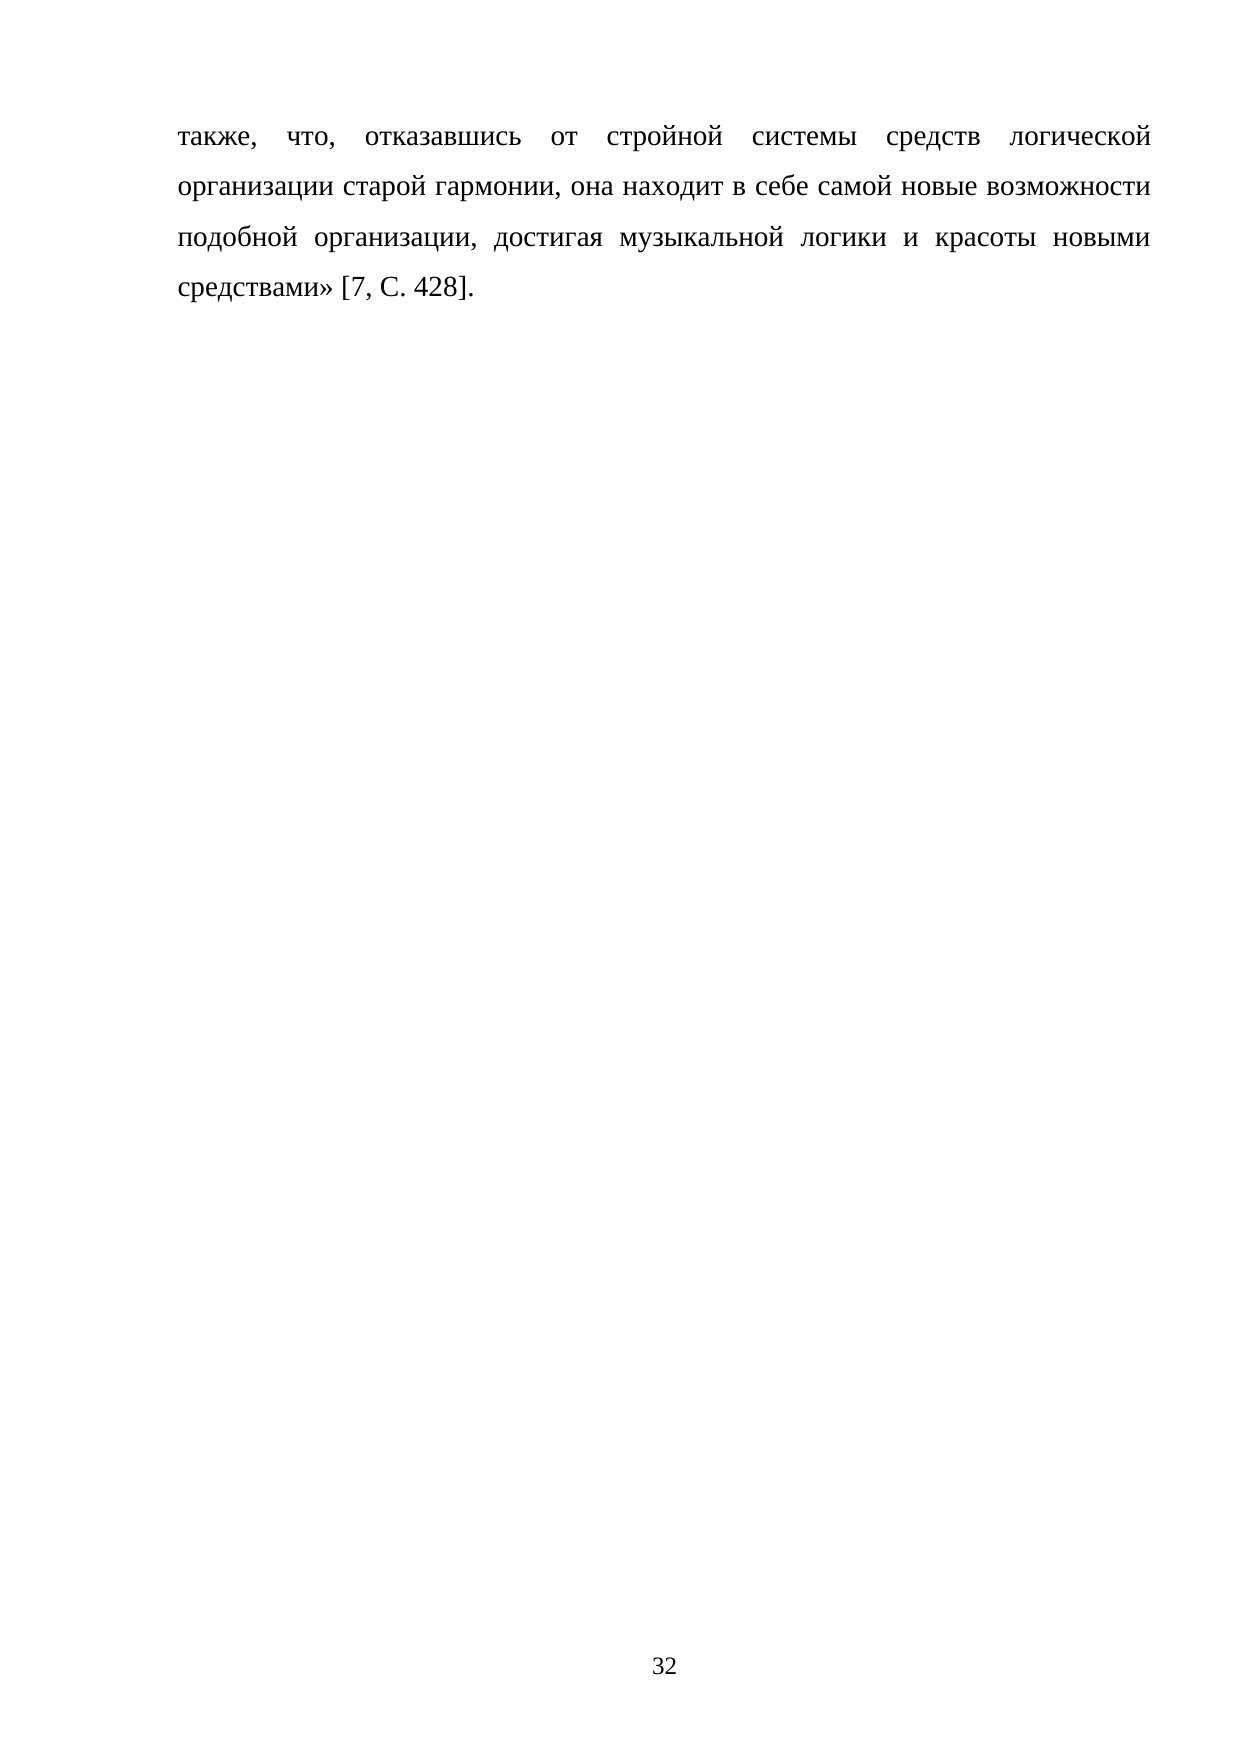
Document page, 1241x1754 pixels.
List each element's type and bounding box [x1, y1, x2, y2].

text [177, 118, 1152, 303]
